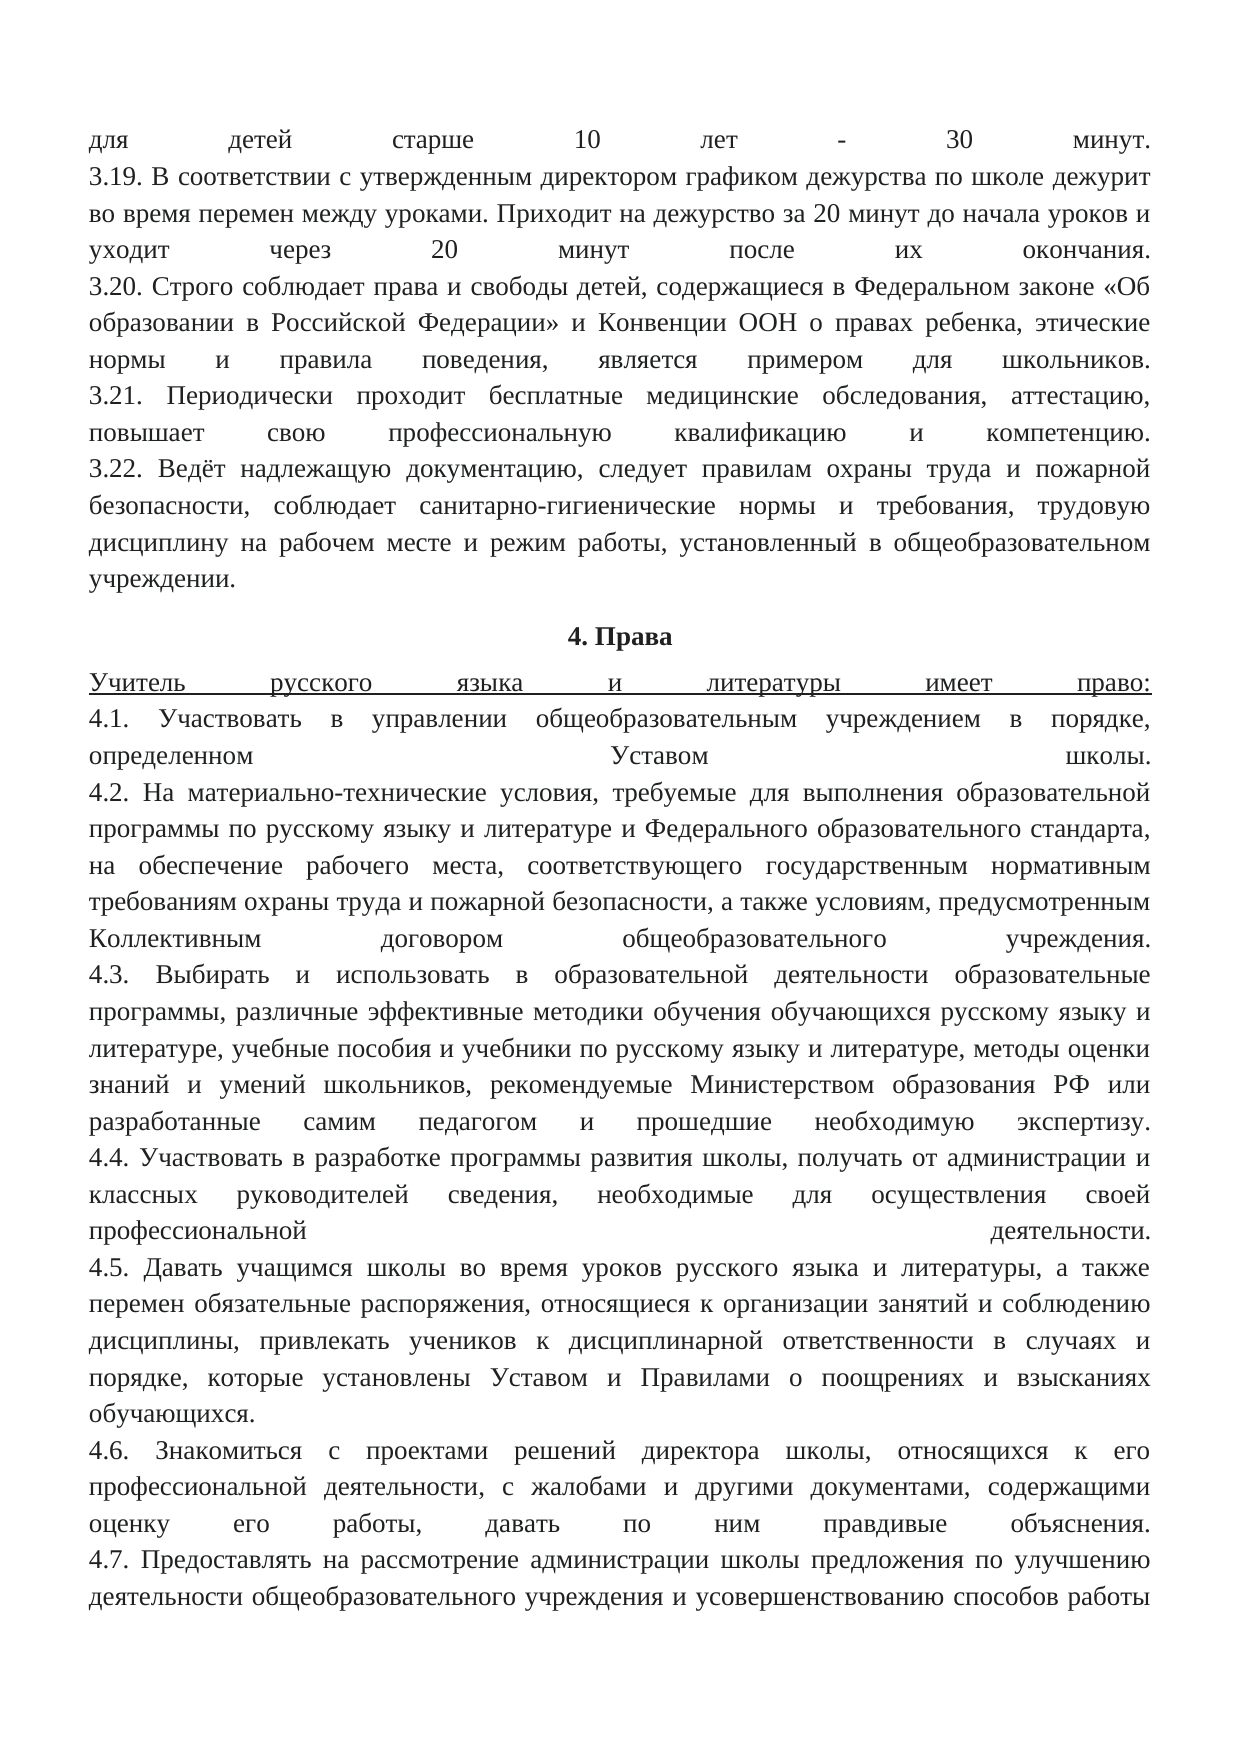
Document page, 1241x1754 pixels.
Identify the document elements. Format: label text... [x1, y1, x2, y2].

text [89, 695, 1152, 1611]
text 4. Права [89, 612, 1152, 651]
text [89, 118, 1152, 593]
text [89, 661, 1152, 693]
